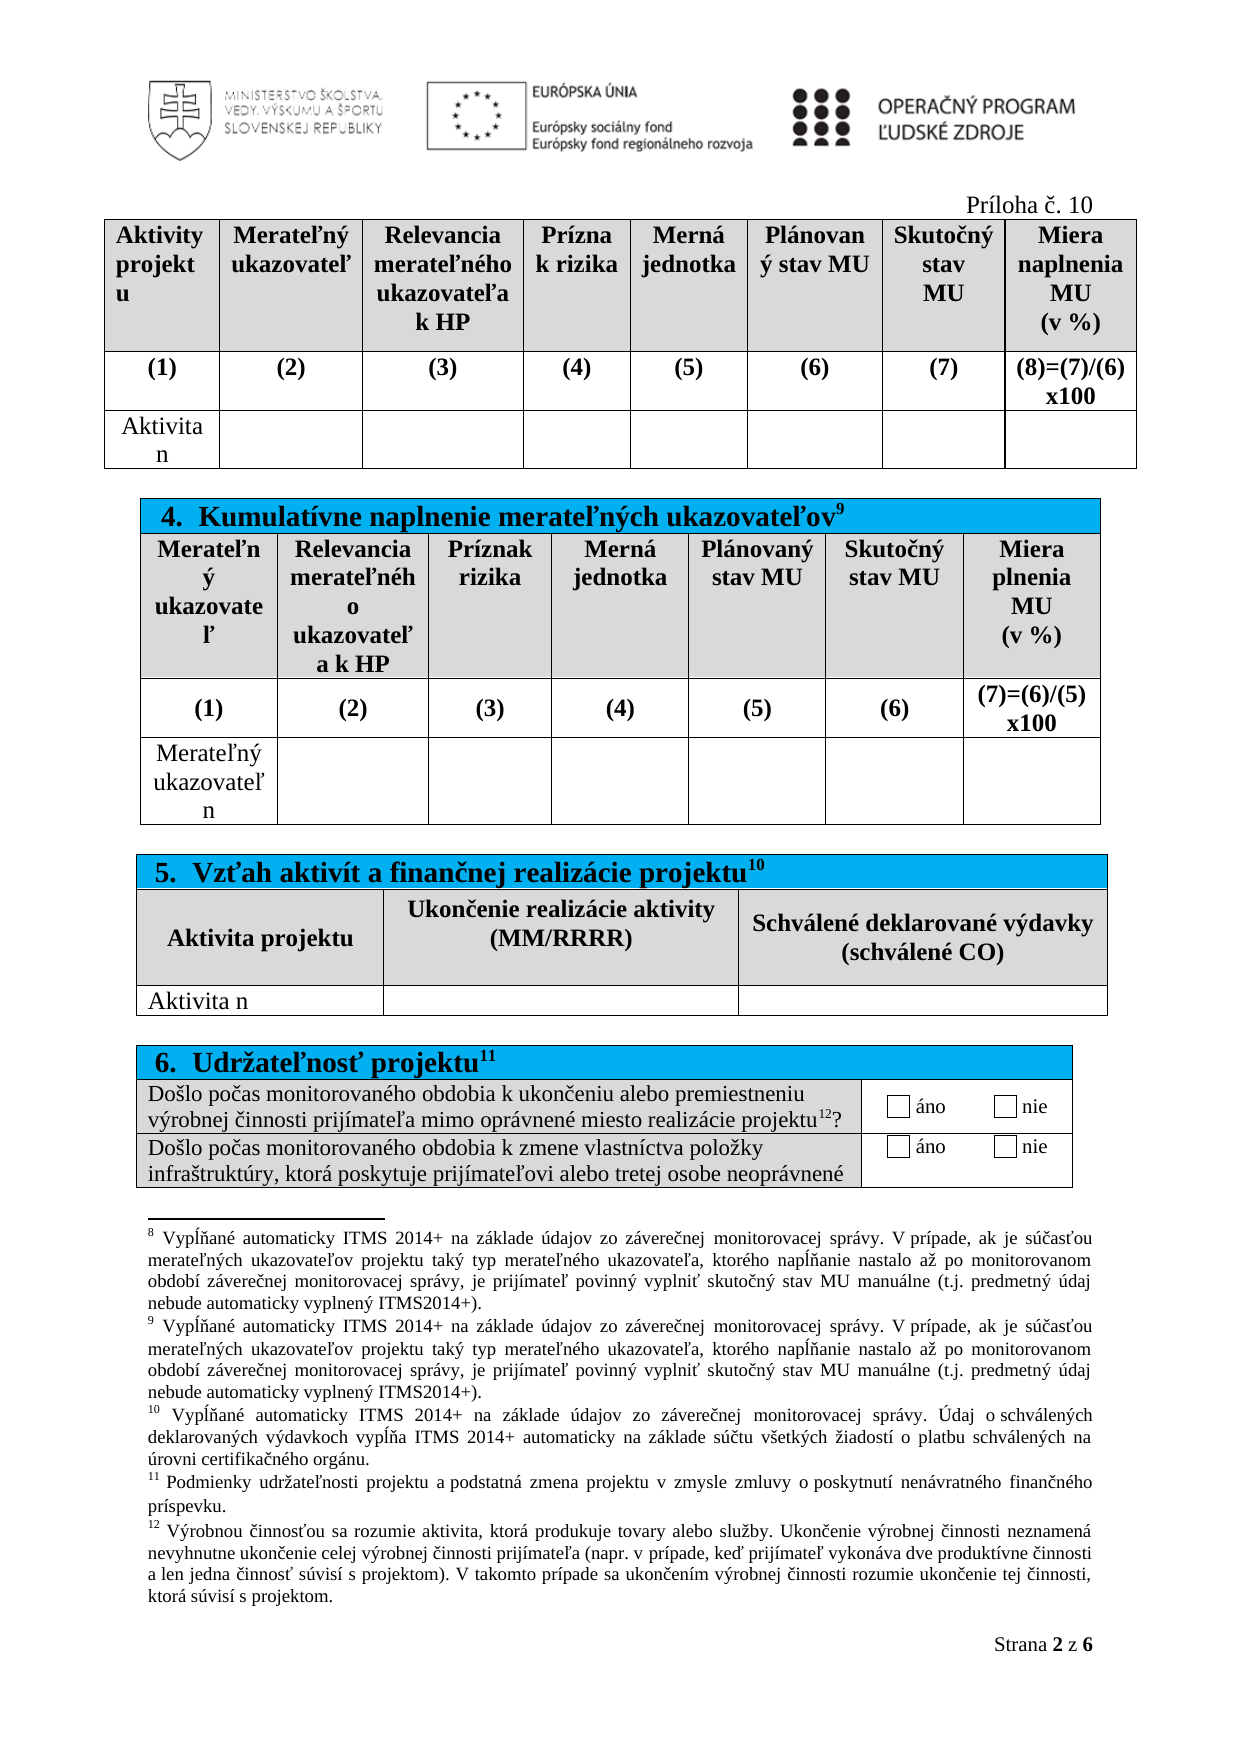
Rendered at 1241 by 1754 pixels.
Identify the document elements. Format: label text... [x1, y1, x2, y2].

table_cell [552, 738, 688, 824]
table_cell [524, 411, 630, 468]
table_cell áno nie [862, 1134, 1072, 1187]
table_cell áno nie [862, 1080, 1072, 1133]
table_cell [631, 411, 747, 468]
table_cell Príznak rizika [524, 220, 630, 351]
table_cell Schválené deklarované výdavky (schválené CO) [739, 890, 1107, 985]
table_cell (7)=(6)/(5) x100 [964, 679, 1100, 737]
table_cell Miera plnenia MU (v %) [964, 534, 1100, 677]
table_cell [883, 411, 1004, 468]
table_cell Miera naplnenia MU (v %) [1006, 220, 1136, 351]
table_cell (1) [105, 352, 219, 410]
table_cell (7) [883, 352, 1004, 410]
table_header Vzťah aktivít a finančnej realizácie projektu [137, 855, 1107, 888]
table_cell [748, 411, 882, 468]
table_cell Aktivity projektu [105, 220, 219, 351]
table_cell (2) [220, 352, 362, 410]
table_cell Skutočný stav MU [826, 534, 963, 677]
table_cell (2) [278, 679, 428, 737]
table_cell (5) [631, 352, 747, 410]
table_cell [826, 738, 963, 824]
table_header Kumulatívne naplnenie merateľných ukazovateľov [141, 499, 1100, 533]
table_cell [278, 738, 428, 824]
table_cell (4) [552, 679, 688, 737]
table_cell (3) [429, 679, 551, 737]
table_cell Príznak rizika [429, 534, 551, 677]
table_cell [1006, 411, 1136, 468]
table_cell [220, 411, 362, 468]
table_cell Merná jednotka [631, 220, 747, 351]
table_cell [964, 738, 1100, 824]
table_cell (1) [141, 679, 277, 737]
table_cell Skutočný stav MU [883, 220, 1004, 351]
table_cell [689, 738, 825, 824]
table_cell Došlo počas monitorovaného obdobia k ukončeniu alebo premiestneniu výrobnej činnosti prijímateľa mimo oprávnené miesto realizácie projektu? [137, 1080, 861, 1133]
table_cell (6) [826, 679, 963, 737]
table_cell (8)=(7)/(6) x100 [1006, 352, 1136, 410]
table_cell Relevancia merateľného ukazovateľa k HP [363, 220, 523, 351]
table_cell Plánovaný stav MU [748, 220, 882, 351]
table_cell Merná jednotka [552, 534, 688, 677]
table_cell Merateľný ukazovateľ [141, 534, 277, 677]
table_cell Došlo počas monitorovaného obdobia k zmene vlastníctva položky infraštruktúry, ktorá poskytuje prijímateľovi alebo tretej osobe neoprávnené zvýhodnenie? [137, 1134, 861, 1187]
table_cell Plánovaný stav MU [689, 534, 825, 677]
table_cell Merateľný ukazovateľ [220, 220, 362, 351]
table_header Udržateľnosť projektu [137, 1046, 1072, 1079]
table_cell (3) [363, 352, 523, 410]
table_cell [363, 411, 523, 468]
table_cell (5) [689, 679, 825, 737]
table_cell [429, 738, 551, 824]
table_cell Relevancia merateľného ukazovateľa k HP [278, 534, 428, 677]
table_cell [384, 986, 738, 1015]
table_cell Ukončenie realizácie aktivity (MM/RRRR) [384, 890, 738, 985]
table_cell Merateľný ukazovateľ n [141, 738, 277, 824]
table_cell Aktivita n [137, 986, 383, 1015]
table_cell (4) [524, 352, 630, 410]
table_cell Aktivita projektu [137, 890, 383, 985]
picture [147, 73, 1093, 162]
table_cell Aktivita n [105, 411, 219, 468]
table_cell (6) [748, 352, 882, 410]
table_cell [739, 986, 1107, 1015]
